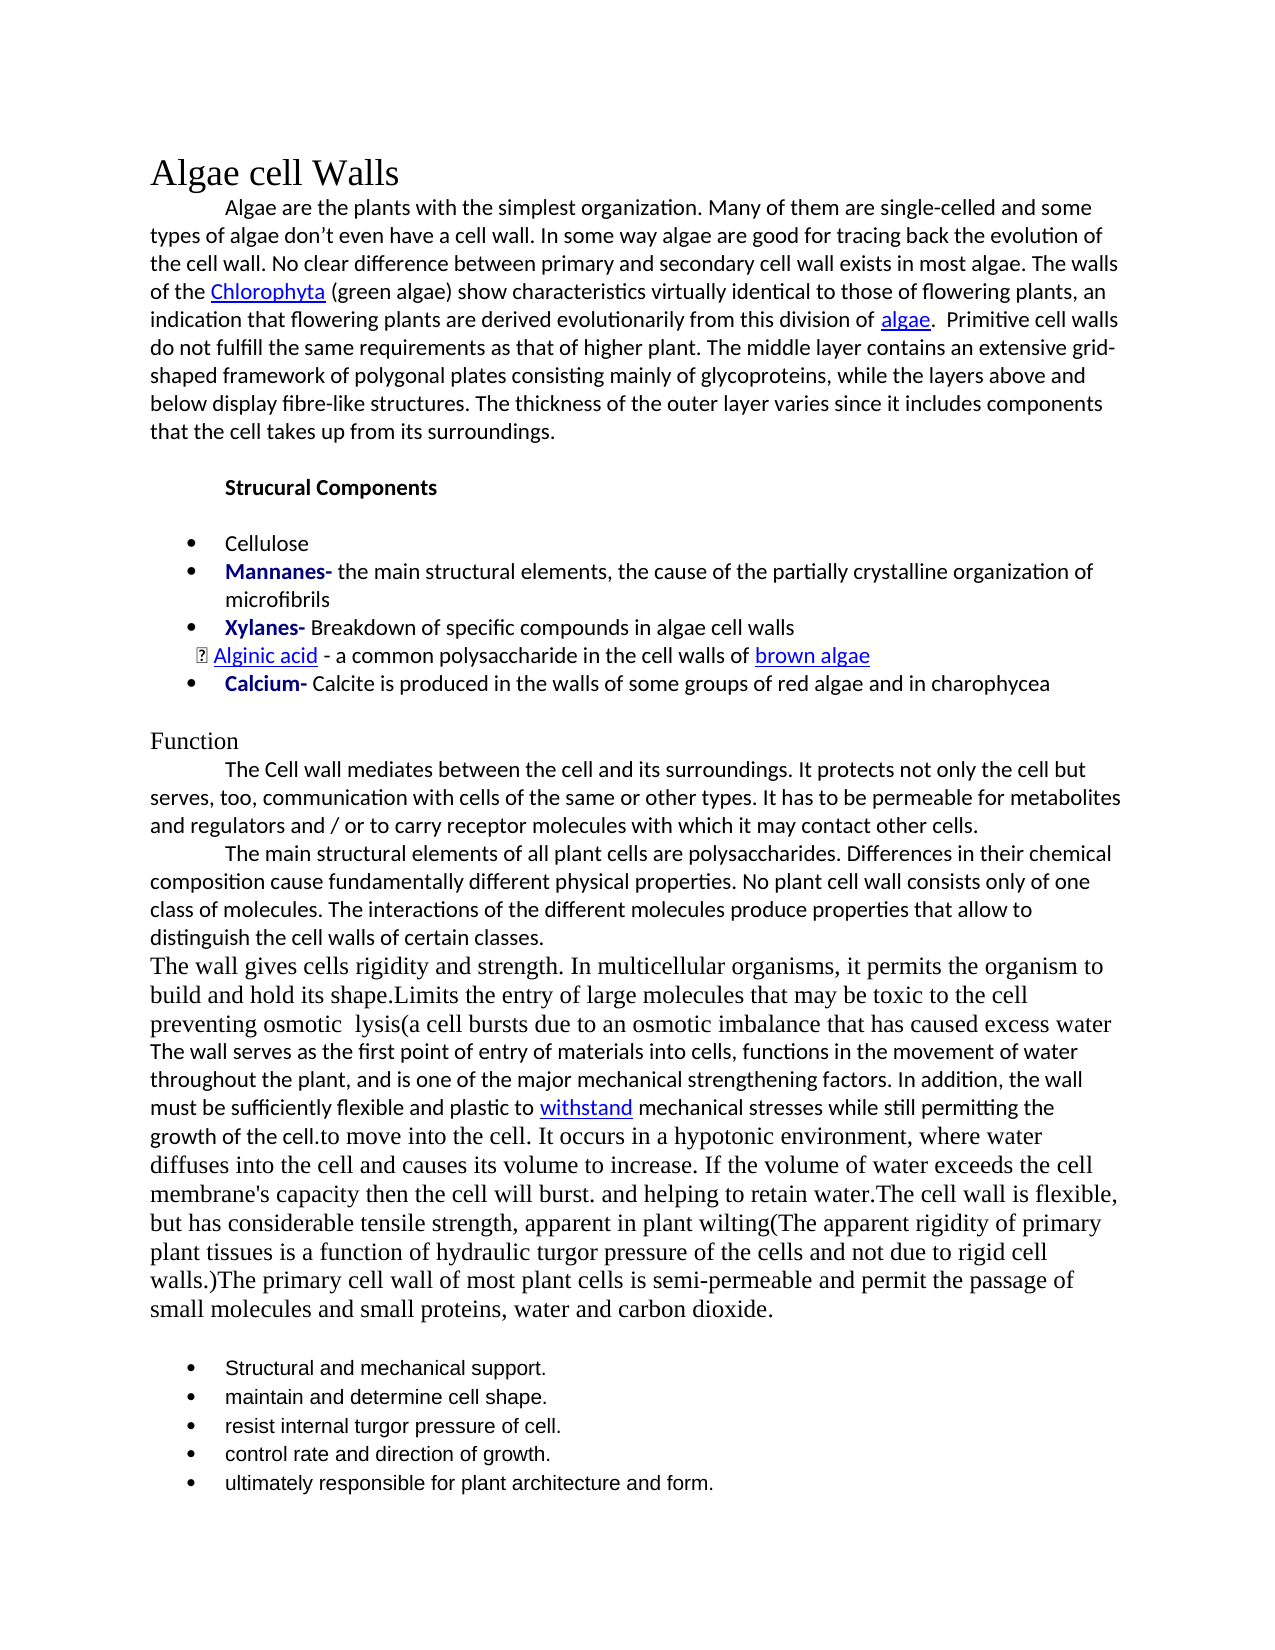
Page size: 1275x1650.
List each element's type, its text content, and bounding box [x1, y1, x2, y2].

text Algae cell Walls [150, 150, 1125, 193]
text The main structural elements of all plant cells are polysaccharides. Differences in their chemical composition cause fundamentally different physical properties. No plant cell wall consists only of one class of molecules. The interactions of the different molecules produce properties that allow to distinguish the cell walls of certain classes. [150, 839, 1125, 951]
list Mannanes- the main structural elements, the cause of the partially crystalline organization of microfibrils [187, 557, 1125, 613]
list Calcium- Calcite is produced in the walls of some groups of red algae and in charophycea [187, 669, 1125, 697]
text Algae are the plants with the simplest organization. Many of them are single-celled and some types of algae don’t even have a cell wall. In some way algae are good for tracing back the evolution of the cell wall. No clear difference between primary and secondary cell wall exists in most algae. The walls of the Chlorophyta (green algae) show characteristics virtually identical to those of flowering plants, an indication that flowering plants are derived evolutionarily from this division of algae. Primitive cell walls do not fulfill the same requirements as that of higher plant. The middle layer contains an extensive grid-shaped framework of polygonal plates consisting mainly of glycoproteins, while the layers above and below display fibre-like structures. The thickness of the outer layer varies since it includes components that the cell takes up from its surroundings. [150, 193, 1125, 445]
list ultimately responsible for plant architecture and form. [187, 1467, 1125, 1496]
text Strucural Components [150, 473, 1125, 501]
list control rate and direction of growth. [187, 1438, 1125, 1467]
list Xylanes- Breakdown of specific compounds in algae cell walls [187, 613, 1125, 641]
text  Alginic acid - a common polysaccharide in the cell walls of brown algae [150, 641, 1125, 669]
list resist internal turgor pressure of cell. [187, 1410, 1125, 1438]
text The wall gives cells rigidity and strength. In multicellular organisms, it permits the organism to build and hold its shape.Limits the entry of large molecules that may be toxic to the cell preventing osmotic lysis(a cell bursts due to an osmotic imbalance that has caused excess water The wall serves as the first point of entry of materials into cells, functions in the movement of water throughout the plant, and is one of the major mechanical strengthening factors. In addition, the wall must be sufficiently flexible and plastic to withstand mechanical stresses while still permitting the growth of the cell.to move into the cell. It occurs in a hypotonic environment, where water diffuses into the cell and causes its volume to increase. If the volume of water exceeds the cell membrane's capacity then the cell will burst. and helping to retain water.The cell wall is flexible, but has considerable tensile strength, apparent in plant wilting(The apparent rigidity of primary plant tissues is a function of hydraulic turgor pressure of the cells and not due to rigid cell walls.)The primary cell wall of most plant cells is semi-permeable and permit the passage of small molecules and small proteins, water and carbon dioxide. [150, 951, 1125, 1323]
text The Cell wall mediates between the cell and its surroundings. It protects not only the cell but serves, too, communication with cells of the same or other types. It has to be permeable for metabolites and regulators and / or to carry receptor molecules with which it may contact other cells. [150, 755, 1125, 839]
list Structural and mechanical support. [187, 1352, 1125, 1381]
list Cellulose [187, 529, 1125, 557]
text Function [150, 726, 1125, 755]
list maintain and determine cell shape. [187, 1381, 1125, 1410]
